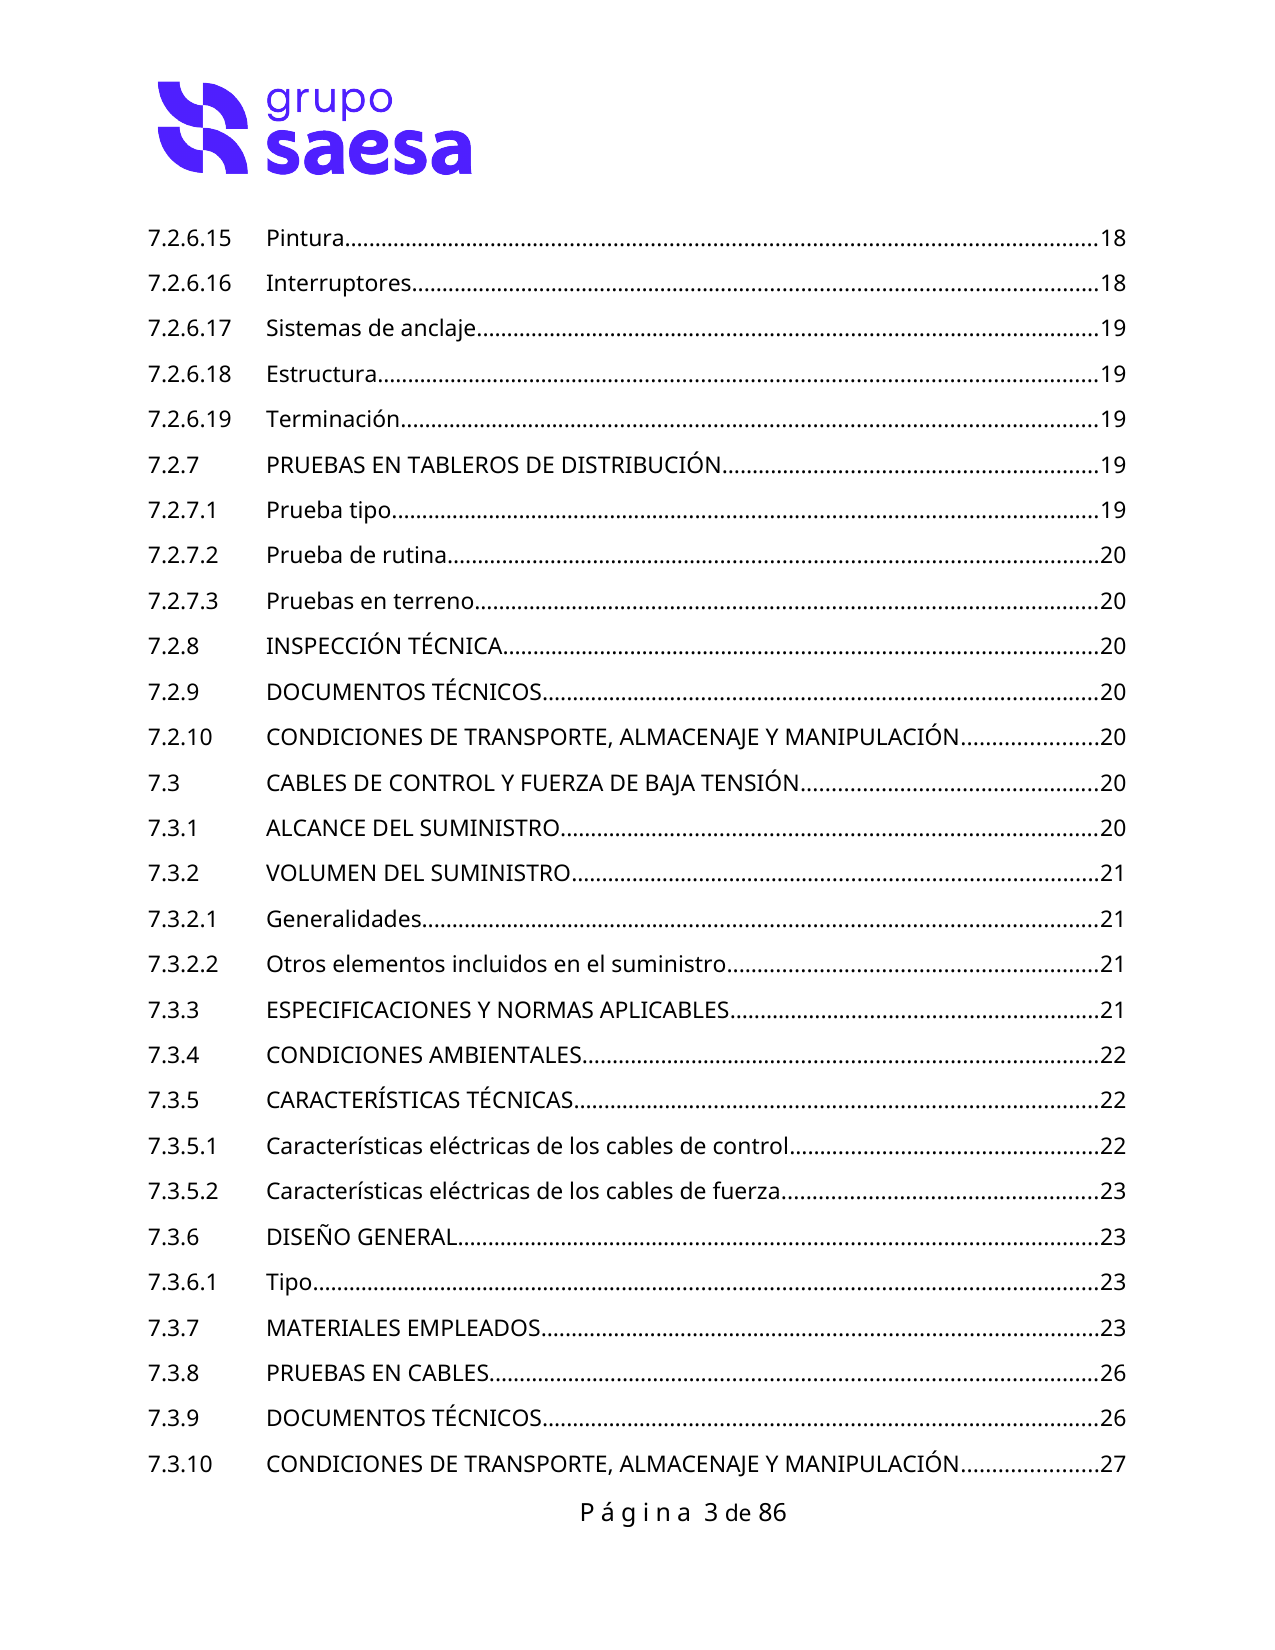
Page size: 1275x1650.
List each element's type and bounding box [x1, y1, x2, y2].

picture [147, 73, 481, 178]
